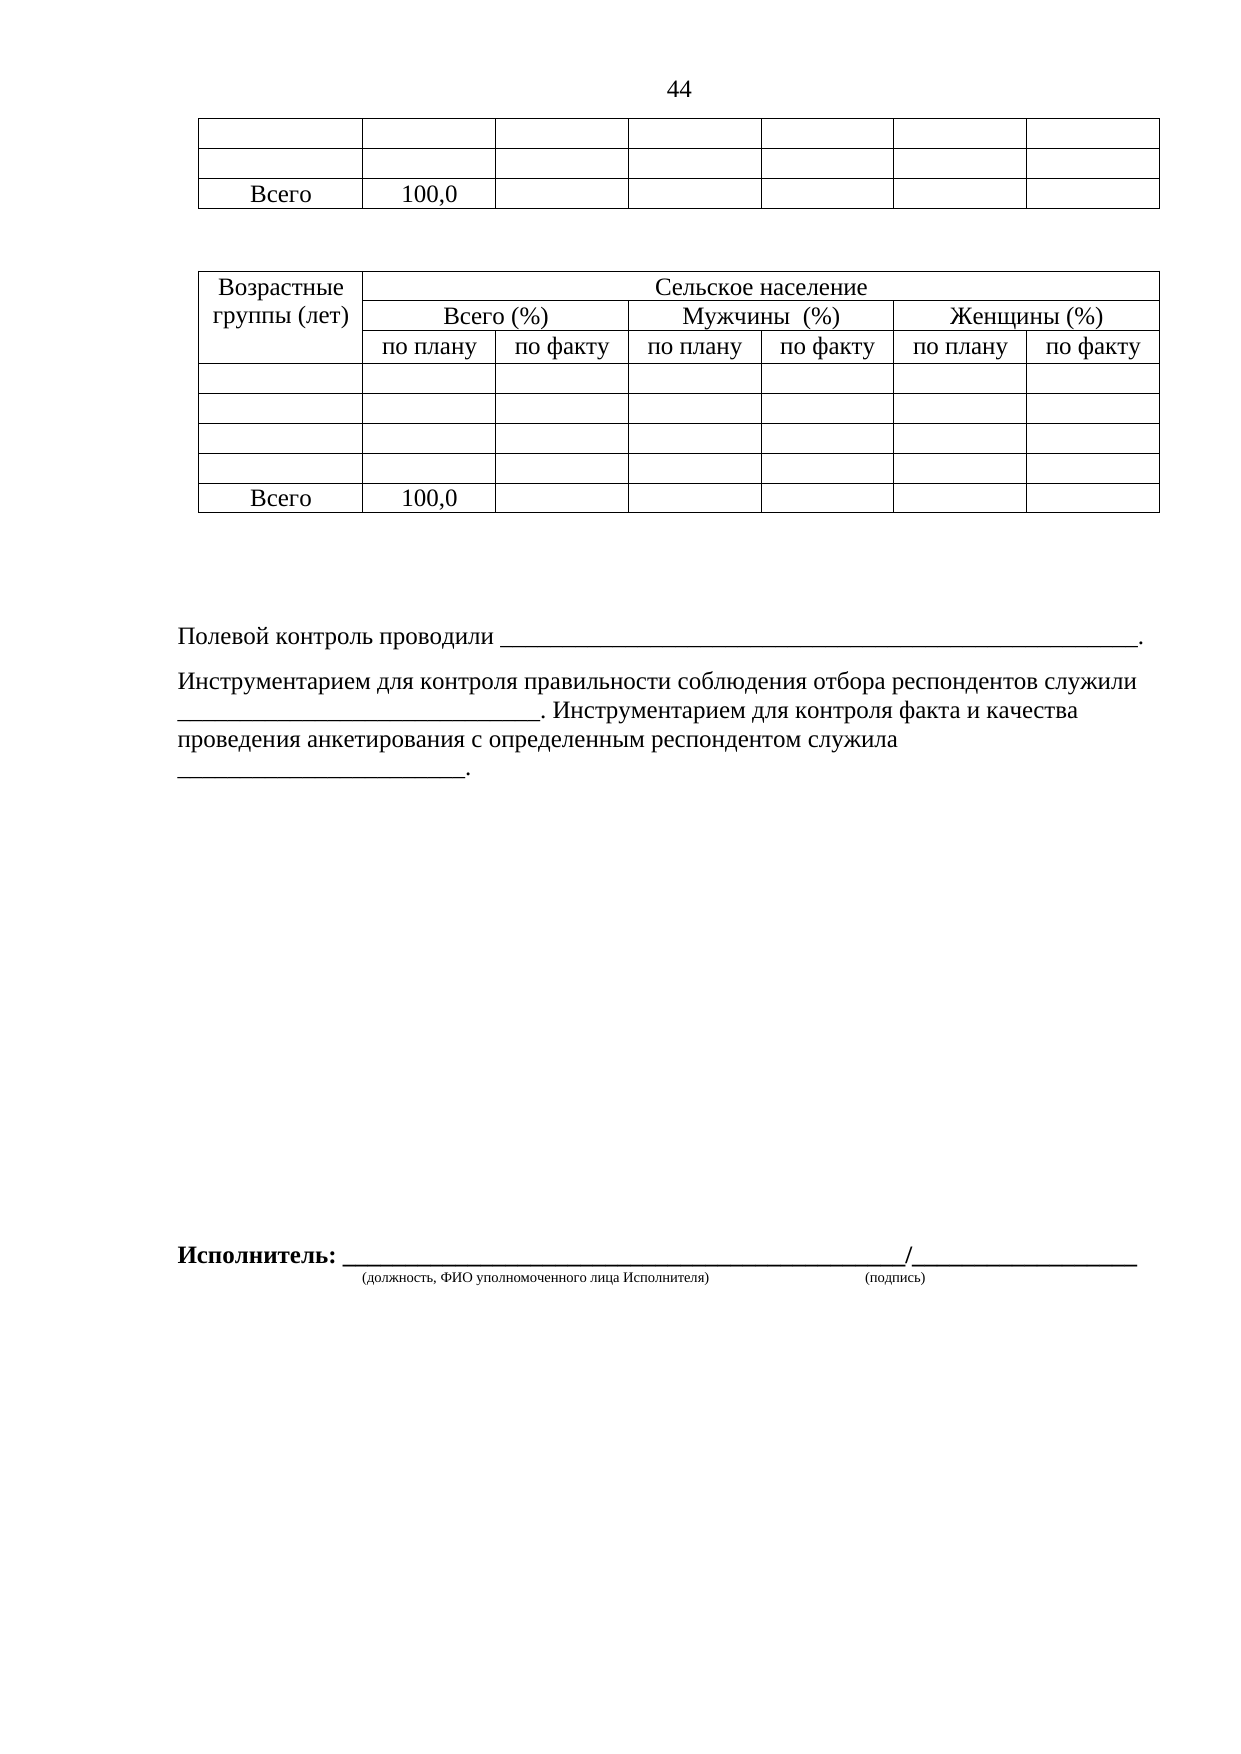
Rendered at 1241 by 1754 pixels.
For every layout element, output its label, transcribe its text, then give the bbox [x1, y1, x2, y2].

table_cell [199, 119, 362, 148]
table_cell [363, 394, 495, 423]
table_cell [1027, 179, 1159, 207]
table_cell [629, 424, 761, 453]
table_cell [1027, 454, 1159, 482]
table_cell [496, 149, 628, 178]
table_cell [1027, 424, 1159, 453]
table_cell [762, 179, 893, 207]
table_cell [762, 424, 893, 453]
table_cell [762, 119, 893, 148]
text (должность, ФИО уполномоченного лица Исполнителя) (подпись) [177, 1269, 1181, 1297]
table_cell [1027, 364, 1159, 393]
table_cell Женщины (%) [894, 301, 1159, 330]
table_cell [894, 484, 1026, 512]
table_cell 100,0 [363, 484, 495, 512]
table_cell [1027, 484, 1159, 512]
table_cell [496, 484, 628, 512]
table_cell Всего [199, 179, 362, 207]
table_cell [629, 119, 761, 148]
table_cell [762, 364, 893, 393]
table_header Возрастные группы (лет) [199, 272, 362, 363]
table_cell [496, 179, 628, 207]
table_cell Всего [199, 484, 362, 512]
text Инструментарием для контроля правильности соблюдения отбора респондентов служили _____________________________. Инструментарием для контроля факта и качества проведения анкетирования с определенным респондентом служила _______________________. [177, 666, 1181, 781]
table_cell [199, 424, 362, 453]
table_cell по факту [1027, 331, 1159, 363]
table_cell [894, 424, 1026, 453]
table_cell 100,0 [363, 179, 495, 207]
table_cell [199, 454, 362, 482]
table_cell [629, 454, 761, 482]
table_cell [629, 364, 761, 393]
table_cell [363, 364, 495, 393]
table_cell [496, 394, 628, 423]
table_cell [894, 149, 1026, 178]
table_cell [496, 364, 628, 393]
table_cell [496, 119, 628, 148]
table_cell [629, 149, 761, 178]
table_cell по плану [363, 331, 495, 363]
text Исполнитель: _____________________________________________/__________________ [177, 1240, 1181, 1269]
table_cell [363, 119, 495, 148]
table_cell [894, 119, 1026, 148]
table_cell [762, 454, 893, 482]
table_cell [762, 149, 893, 178]
table_cell [199, 149, 362, 178]
table_cell [199, 394, 362, 423]
table_cell [496, 424, 628, 453]
table_cell [894, 364, 1026, 393]
table_header Сельское население [363, 272, 1159, 300]
table_cell [894, 454, 1026, 482]
table_cell [629, 394, 761, 423]
table_cell [199, 364, 362, 393]
table_cell [629, 484, 761, 512]
table_cell [629, 179, 761, 207]
table_cell [1027, 149, 1159, 178]
table_cell [894, 179, 1026, 207]
table_cell [496, 454, 628, 482]
table_cell [894, 394, 1026, 423]
table_cell [363, 424, 495, 453]
table_cell по факту [762, 331, 893, 363]
table_cell Всего (%) [363, 301, 628, 330]
text Полевой контроль проводили ___________________________________________________. [177, 621, 1181, 649]
table_cell по плану [894, 331, 1026, 363]
table_cell [1027, 119, 1159, 148]
table_cell [363, 454, 495, 482]
table_cell Мужчины (%) [629, 301, 893, 330]
table_cell [1027, 394, 1159, 423]
table_cell по факту [496, 331, 628, 363]
table_cell [762, 484, 893, 512]
table_cell [363, 149, 495, 178]
table_cell [762, 394, 893, 423]
table_cell по плану [629, 331, 761, 363]
